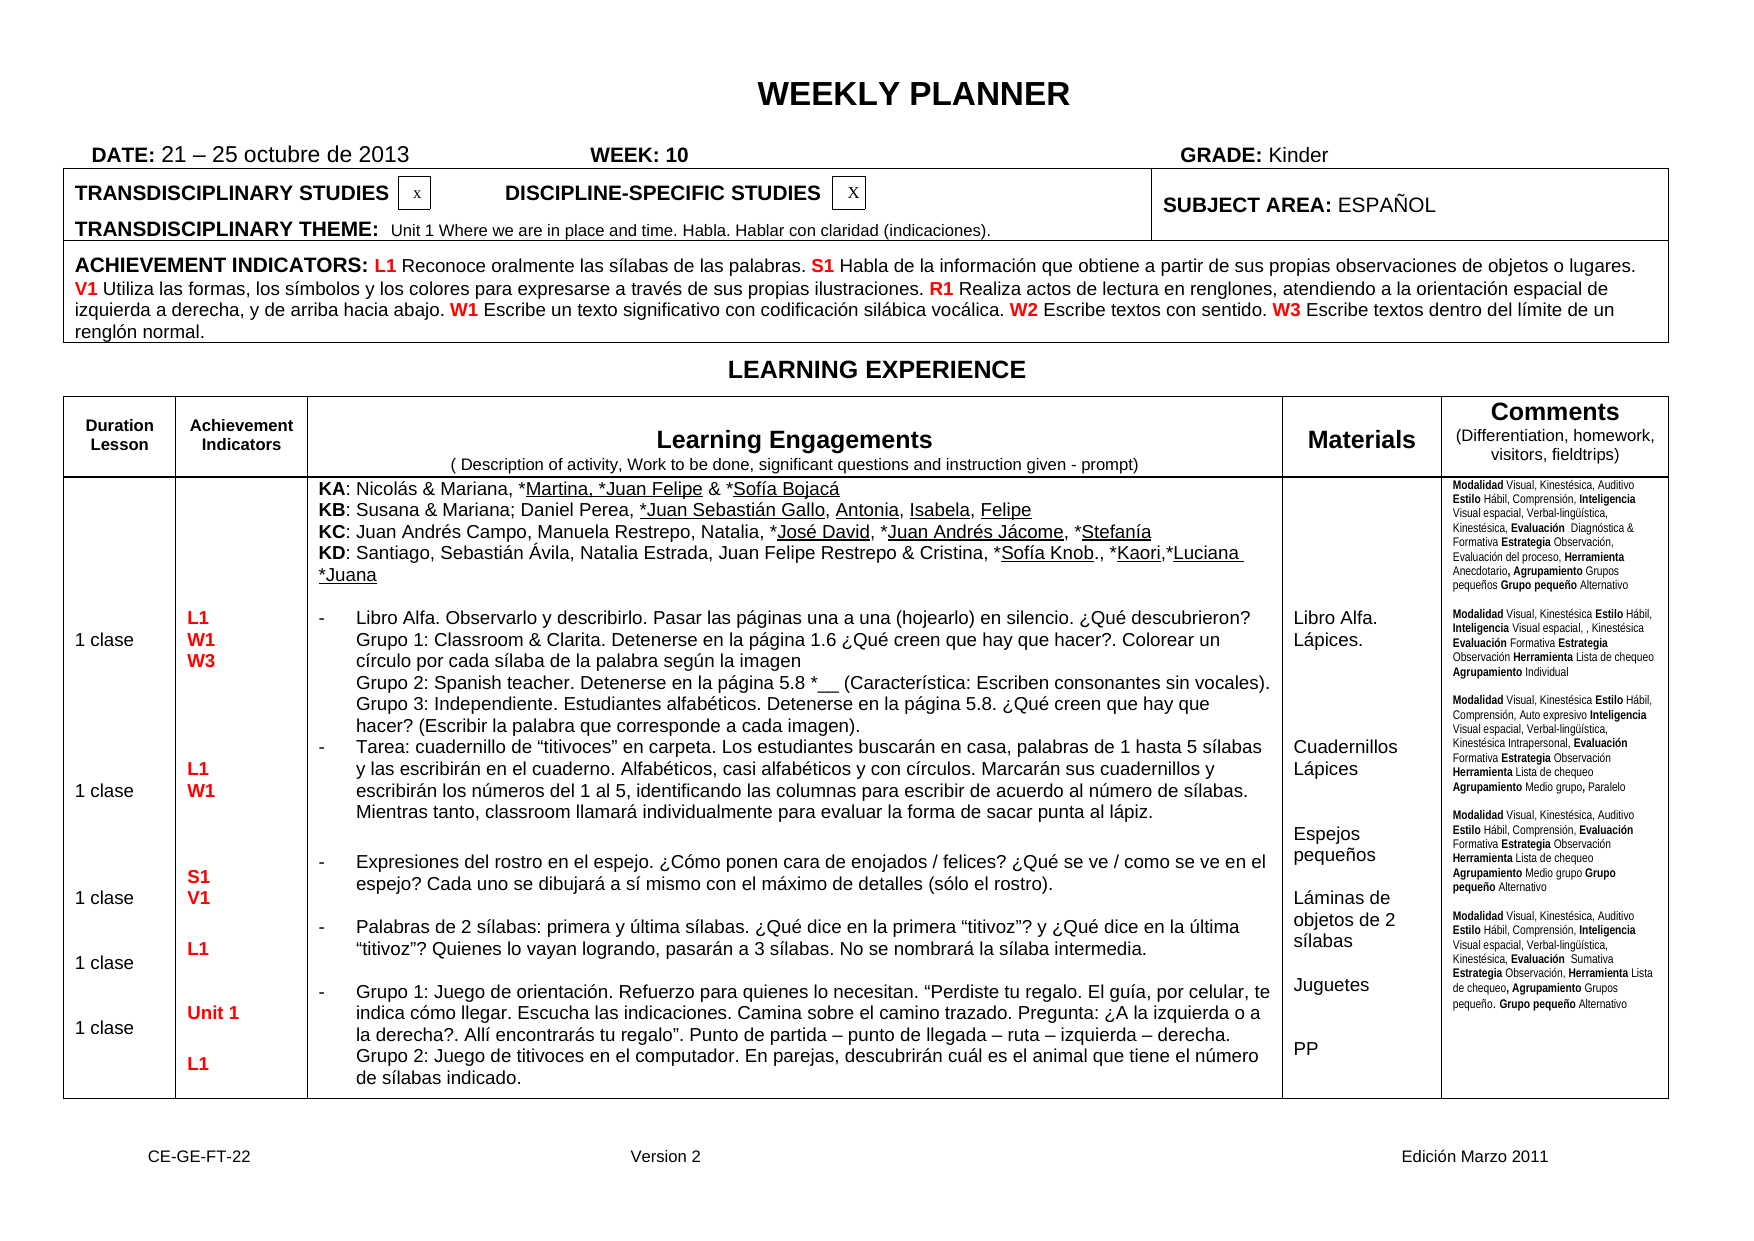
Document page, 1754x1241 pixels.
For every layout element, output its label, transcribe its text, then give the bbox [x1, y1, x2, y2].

table_header Comments (Differentiation, homework, visitors, fieldtrips) [1442, 397, 1668, 476]
text LEARNING EXPERIENCE [148, 355, 1606, 384]
table_header Subject Area: español [1152, 169, 1668, 240]
table_header Learning Engagements ( Description of activity, Work to be done, significant questions and instruction given - prompt) [308, 397, 1282, 476]
table_cell L1 W1 W3 L1 W1 S1 V1 L1 Unit 1 L1 [176, 478, 307, 1098]
text DATE: 21 – 25 octubre de 2013 WEEK: 10 GRADE: Kinder [91, 141, 1606, 167]
table_header Duration Lesson [64, 397, 175, 476]
table_header Achievement Indicators [176, 397, 307, 476]
table_cell Libro Alfa. Lápices. Cuadernillos Lápices Espejos pequeños Láminas de objetos de 2 sílabas Juguetes PP [1283, 478, 1441, 1098]
table_header TRANSDISCIPLINARY STUDIES DisciplinE-Specific STUDIES Transdisciplinary Theme: Unit 1 Where we are in place and time. Habla. Hablar con claridad (indicaciones). [64, 169, 1151, 240]
table_header Materials [1283, 397, 1441, 476]
table_cell Modalidad Visual, Kinestésica, Auditivo Estilo Hábil, Comprensión, Inteligencia Visual espacial, Verbal-lingüística, Kinestésica, Evaluación Diagnóstica & Formativa Estrategia Observación, Evaluación del proceso, Herramienta Anecdotario, Agrupamiento Grupos pequeños Grupo pequeño Alternativo Modalidad Visual, Kinestésica Estilo Hábil, Inteligencia Visual espacial, , Kinestésica Evaluación Formativa Estrategia Observación Herramienta Lista de chequeo Agrupamiento Individual Modalidad Visual, Kinestésica Estilo Hábil, Comprensión, Auto expresivo Inteligencia Visual espacial, Verbal-lingüística, Kinestésica Intrapersonal, Evaluación Formativa Estrategia Observación Herramienta Lista de chequeo Agrupamiento Medio grupo, Paralelo Modalidad Visual, Kinestésica, Auditivo Estilo Hábil, Comprensión, Evaluación Formativa Estrategia Observación Herramienta Lista de chequeo Agrupamiento Medio grupo Grupo pequeño Alternativo Modalidad Visual, Kinestésica, Auditivo Estilo Hábil, Comprensión, Inteligencia Visual espacial, Verbal-lingüística, Kinestésica, Evaluación Sumativa Estrategia Observación, Herramienta Lista de chequeo, Agrupamiento Grupos pequeño. Grupo pequeño Alternativo [1442, 478, 1668, 1098]
table_cell 1 clase 1 clase 1 clase 1 clase 1 clase [64, 478, 175, 1098]
table_cell KA: Nicolás & Mariana, *Martina, *Juan Felipe & *Sofía Bojacá KB: Susana & Mariana; Daniel Perea, *Juan Sebastián Gallo, Antonia, Isabela, Felipe KC: Juan Andrés Campo, Manuela Restrepo, Natalia, *José David, *Juan Andrés Jácome, *Stefanía KD: Santiago, Sebastián Ávila, Natalia Estrada, Juan Felipe Restrepo & Cristina, *Sofía Knob., *Kaori,*Luciana *Juana Libro Alfa. Observarlo y describirlo. Pasar las páginas una a una (hojearlo) en silencio. ¿Qué descubrieron? Grupo 1: Classroom & Clarita. Detenerse en la página 1.6 ¿Qué creen que hay que hacer?. Colorear un círculo por cada sílaba de la palabra según la imagen Grupo 2: Spanish teacher. Detenerse en la página 5.8 *__ (Característica: Escriben consonantes sin vocales). Grupo 3: Independiente. Estudiantes alfabéticos. Detenerse en la página 5.8. ¿Qué creen que hay que hacer? (Escribir la palabra que corresponde a cada imagen). Tarea: cuadernillo de “titivoces” en carpeta. Los estudiantes buscarán en casa, palabras de 1 hasta 5 sílabas y las escribirán en el cuaderno. Alfabéticos, casi alfabéticos y con círculos. Marcarán sus cuadernillos y escribirán los números del 1 al 5, identificando las columnas para escribir de acuerdo al número de sílabas. Mientras tanto, classroom llamará individualmente para evaluar la forma de sacar punta al lápiz. Expresiones del rostro en el espejo. ¿Cómo ponen cara de enojados / felices? ¿Qué se ve / como se ve en el espejo? Cada uno se dibujará a sí mismo con el máximo de detalles (sólo el rostro). Palabras de 2 sílabas: primera y última sílabas. ¿Qué dice en la primera “titivoz”? y ¿Qué dice en la última “titivoz”? Quienes lo vayan logrando, pasarán a 3 sílabas. No se nombrará la sílaba intermedia. Grupo 1: Juego de orientación. Refuerzo para quienes lo necesitan. “Perdiste tu regalo. El guía, por celular, te indica cómo llegar. Escucha las indicaciones. Camina sobre el camino trazado. Pregunta: ¿A la izquierda o a la derecha?. Allí encontrarás tu regalo”. Punto de partida – punto de llegada – ruta – izquierda – derecha. Grupo 2: Juego de titivoces en el computador. En parejas, descubrirán cuál es el animal que tiene el número de sílabas indicado. [308, 478, 1282, 1098]
table_cell ACHIEVEMENT INDICATORS: L1 Reconoce oralmente las sílabas de las palabras. S1 Habla de la información que obtiene a partir de sus propias observaciones de objetos o lugares. V1 Utiliza las formas, los símbolos y los colores para expresarse a través de sus propias ilustraciones. R1 Realiza actos de lectura en renglones, atendiendo a la orientación espacial de izquierda a derecha, y de arriba hacia abajo. W1 Escribe un texto significativo con codificación silábica vocálica. W2 Escribe textos con sentido. W3 Escribe textos dentro del límite de un renglón normal. [64, 241, 1668, 342]
